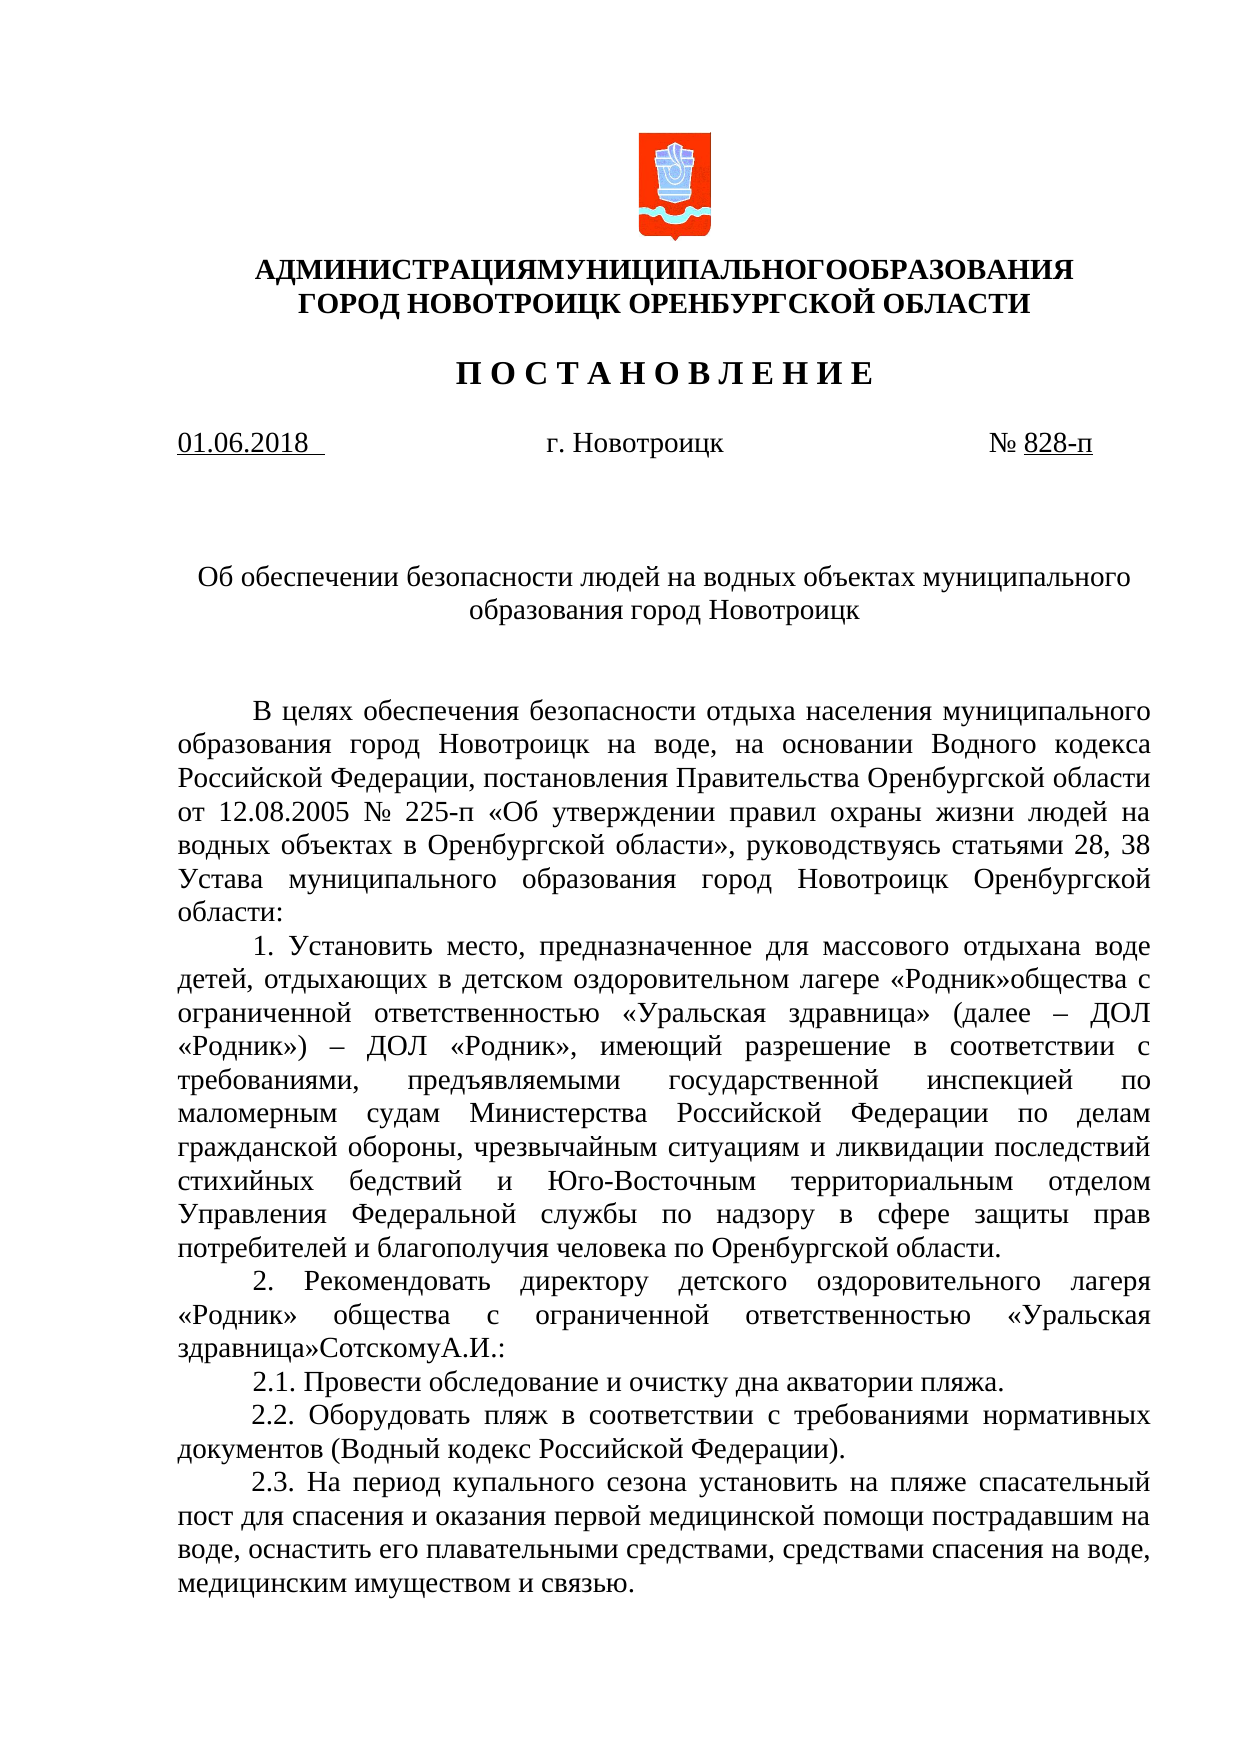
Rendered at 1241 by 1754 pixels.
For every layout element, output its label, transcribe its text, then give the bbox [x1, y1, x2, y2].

text П О С Т А Н О В Л Е Н И Е [177, 353, 1152, 391]
text АДМИНИСТРАЦИЯМУНИЦИПАЛЬНОГООБРАЗОВАНИЯ [177, 252, 1152, 286]
text 2. Рекомендовать директору детского оздоровительного лагеря «Родник» общества с ограниченной ответственностью «Уральская здравница»СотскомуА.И.: [177, 1263, 1152, 1364]
text 1. Установить место, предназначенное для массового отдыхана воде детей, отдыхающих в детском оздоровительном лагере «Родник»общества с ограниченной ответственностью «Уральская здравница» (далее – ДОЛ «Родник») – ДОЛ «Родник», имеющий разрешение в соответствии с требованиями, предъявляемыми государственной инспекцией по маломерным судам Министерства Российской Федерации по делам гражданской обороны, чрезвычайным ситуациям и ликвидации последствий стихийных бедствий и Юго-Восточным территориальным отделом Управления Федеральной службы по надзору в сфере защиты прав потребителей и благополучия человека по Оренбургской области. [177, 928, 1152, 1263]
text В целях обеспечения безопасности отдыха населения муниципального образования город Новотроицк на воде, на основании Водного кодекса Российской Федерации, постановления Правительства Оренбургской области от 12.08.2005 № 225-п «Об утверждении правил охраны жизни людей на водных объектах в Оренбургской области», руководствуясь статьями 28, 38 Устава муниципального образования город Новотроицк Оренбургской области: [177, 693, 1152, 928]
text 2.2. Оборудовать пляж в соответствии с требованиями нормативных документов (Водный кодекс Российской Федерации). [177, 1397, 1152, 1464]
text Об обеспечении безопасности людей на водных объектах муниципального образования город Новотроицк [177, 559, 1152, 626]
text 01.06.2018 г. Новотроицк № 828-п [177, 425, 1152, 458]
text ГОРОД НОВОТРОИЦК ОРЕНБУРГСКОЙ ОБЛАСТИ [177, 286, 1152, 319]
picture [638, 132, 712, 241]
text 2.3. На период купального сезона установить на пляже спасательный пост для спасения и оказания первой медицинской помощи пострадавшим на воде, оснастить его плавательными средствами, средствами спасения на воде, медицинским имуществом и связью. [177, 1464, 1152, 1599]
text 2.1. Провести обследование и очистку дна акватории пляжа. [177, 1364, 1152, 1397]
